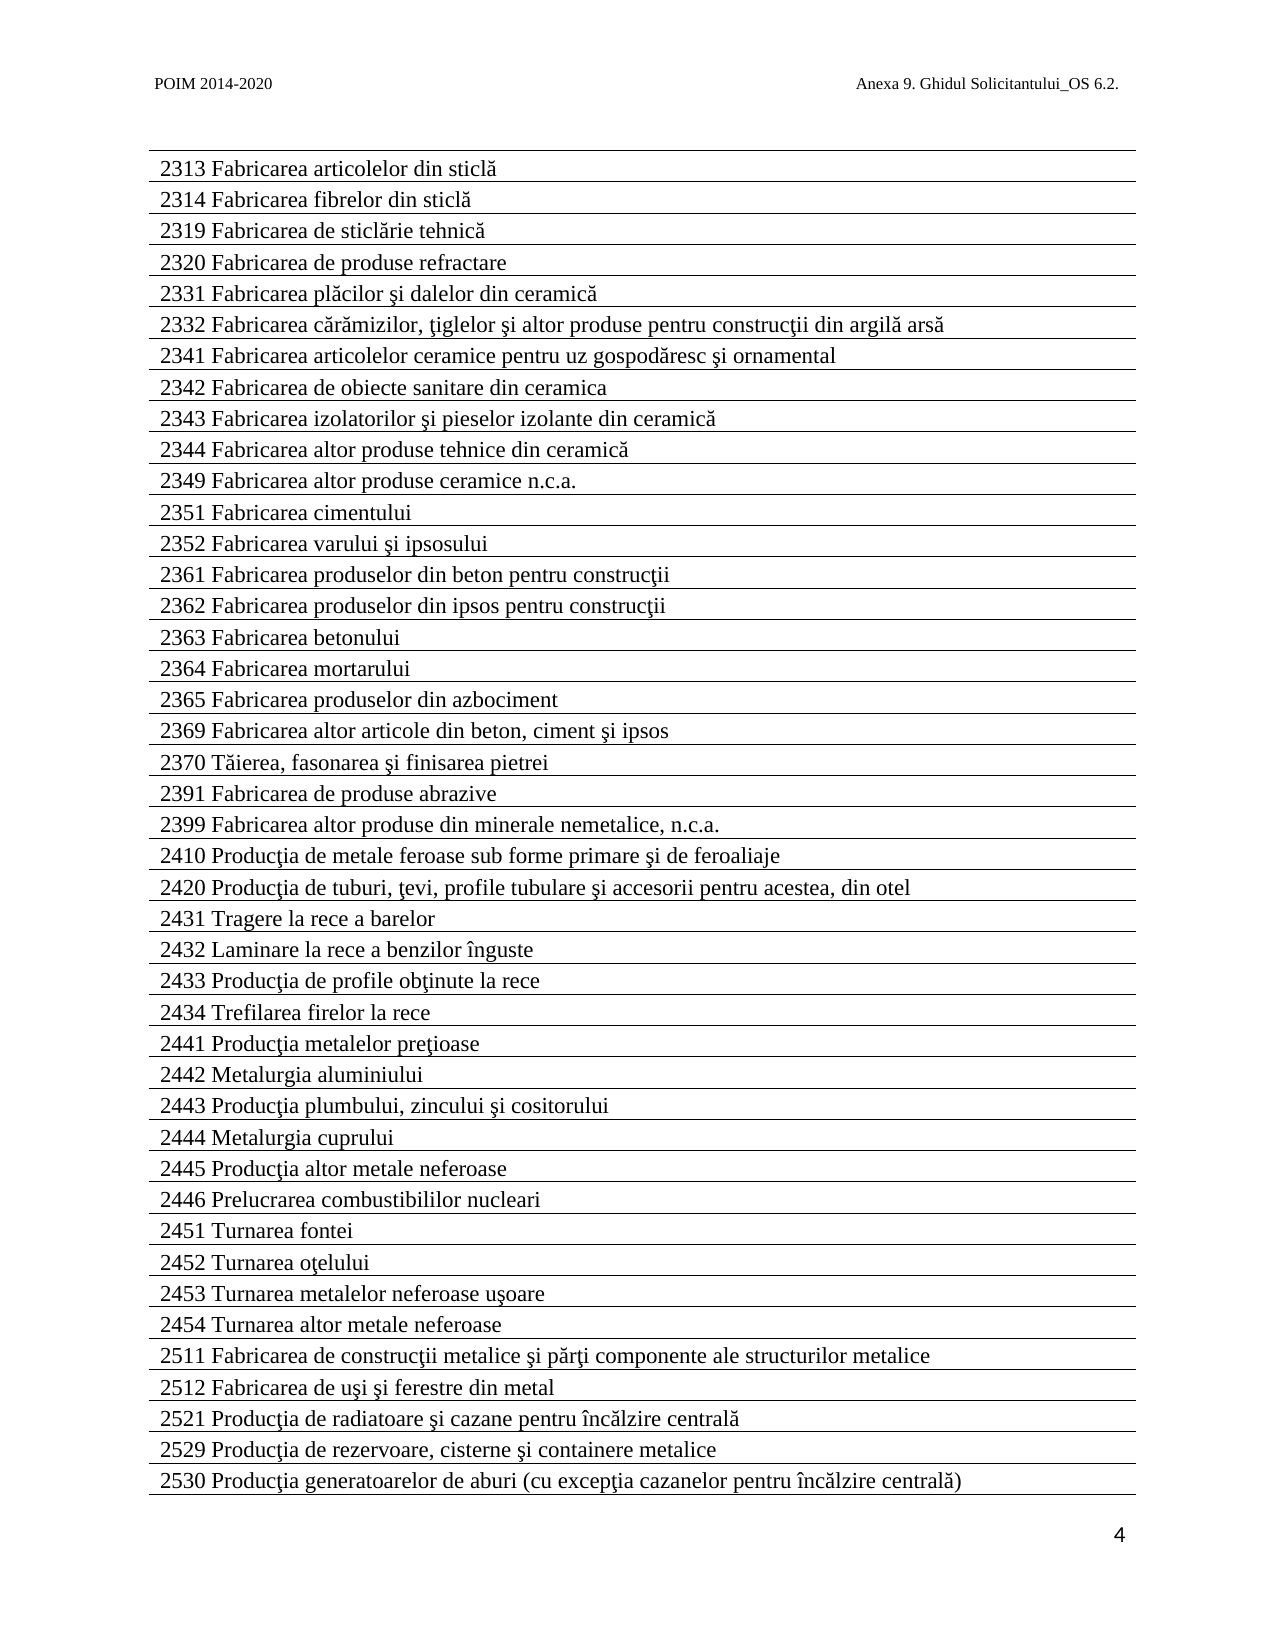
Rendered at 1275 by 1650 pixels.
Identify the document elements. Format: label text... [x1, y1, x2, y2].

table_cell 2352 Fabricarea varului şi ipsosului [149, 526, 1136, 556]
table_cell 2313 Fabricarea articolelor din sticlă [149, 151, 1136, 181]
table_cell 2446 Prelucrarea combustibililor nucleari [149, 1182, 1136, 1212]
table_cell 2529 Producţia de rezervoare, cisterne şi containere metalice [149, 1432, 1136, 1462]
table_cell 2399 Fabricarea altor produse din minerale nemetalice, n.c.a. [149, 807, 1136, 837]
table_cell 2365 Fabricarea produselor din azbociment [149, 682, 1136, 712]
table_cell 2410 Producţia de metale feroase sub forme primare şi de feroaliaje [149, 839, 1136, 869]
table_cell 2445 Producţia altor metale neferoase [149, 1151, 1136, 1181]
table_cell 2320 Fabricarea de produse refractare [149, 245, 1136, 275]
table_cell 2433 Producţia de profile obţinute la rece [149, 964, 1136, 994]
table_cell 2511 Fabricarea de construcţii metalice şi părţi componente ale structurilor metalice [149, 1339, 1136, 1369]
table_cell 2363 Fabricarea betonului [149, 620, 1136, 650]
table_cell 2343 Fabricarea izolatorilor şi pieselor izolante din ceramică [149, 401, 1136, 431]
table_cell 2369 Fabricarea altor articole din beton, ciment şi ipsos [149, 714, 1136, 744]
table_cell 2442 Metalurgia aluminiului [149, 1057, 1136, 1087]
table_cell 2453 Turnarea metalelor neferoase uşoare [149, 1276, 1136, 1306]
table_cell 2512 Fabricarea de uşi şi ferestre din metal [149, 1370, 1136, 1400]
table_cell 2319 Fabricarea de sticlărie tehnică [149, 214, 1136, 244]
table_cell 2432 Laminare la rece a benzilor înguste [149, 932, 1136, 962]
table_cell 2521 Producţia de radiatoare şi cazane pentru încălzire centrală [149, 1401, 1136, 1431]
table_cell 2530 Producţia generatoarelor de aburi (cu excepţia cazanelor pentru încălzire centrală) [149, 1464, 1136, 1494]
table_cell 2351 Fabricarea cimentului [149, 495, 1136, 525]
table_cell 2370 Tăierea, fasonarea şi finisarea pietrei [149, 745, 1136, 775]
table_cell 2362 Fabricarea produselor din ipsos pentru construcţii [149, 589, 1136, 619]
table_cell 2361 Fabricarea produselor din beton pentru construcţii [149, 557, 1136, 587]
table_cell 2420 Producţia de tuburi, ţevi, profile tubulare şi accesorii pentru acestea, din otel [149, 870, 1136, 900]
table_cell 2452 Turnarea oţelului [149, 1245, 1136, 1275]
table_cell 2444 Metalurgia cuprului [149, 1120, 1136, 1150]
table_cell 2431 Tragere la rece a barelor [149, 901, 1136, 931]
table_cell 2331 Fabricarea plăcilor şi dalelor din ceramică [149, 276, 1136, 306]
table_cell 2344 Fabricarea altor produse tehnice din ceramică [149, 432, 1136, 462]
table_cell 2454 Turnarea altor metale neferoase [149, 1307, 1136, 1337]
table_cell 2364 Fabricarea mortarului [149, 651, 1136, 681]
table_cell 2434 Trefilarea firelor la rece [149, 995, 1136, 1025]
table_cell 2342 Fabricarea de obiecte sanitare din ceramica [149, 370, 1136, 400]
table_cell 2341 Fabricarea articolelor ceramice pentru uz gospodăresc şi ornamental [149, 339, 1136, 369]
table_cell 2451 Turnarea fontei [149, 1214, 1136, 1244]
table_cell 2349 Fabricarea altor produse ceramice n.c.a. [149, 464, 1136, 494]
table_cell 2314 Fabricarea fibrelor din sticlă [149, 182, 1136, 212]
table_cell 2391 Fabricarea de produse abrazive [149, 776, 1136, 806]
table_cell 2443 Producţia plumbului, zincului şi cositorului [149, 1089, 1136, 1119]
table_cell 2441 Producţia metalelor preţioase [149, 1026, 1136, 1056]
table_cell 2332 Fabricarea cărămizilor, ţiglelor şi altor produse pentru construcţii din argilă arsă [149, 307, 1136, 337]
